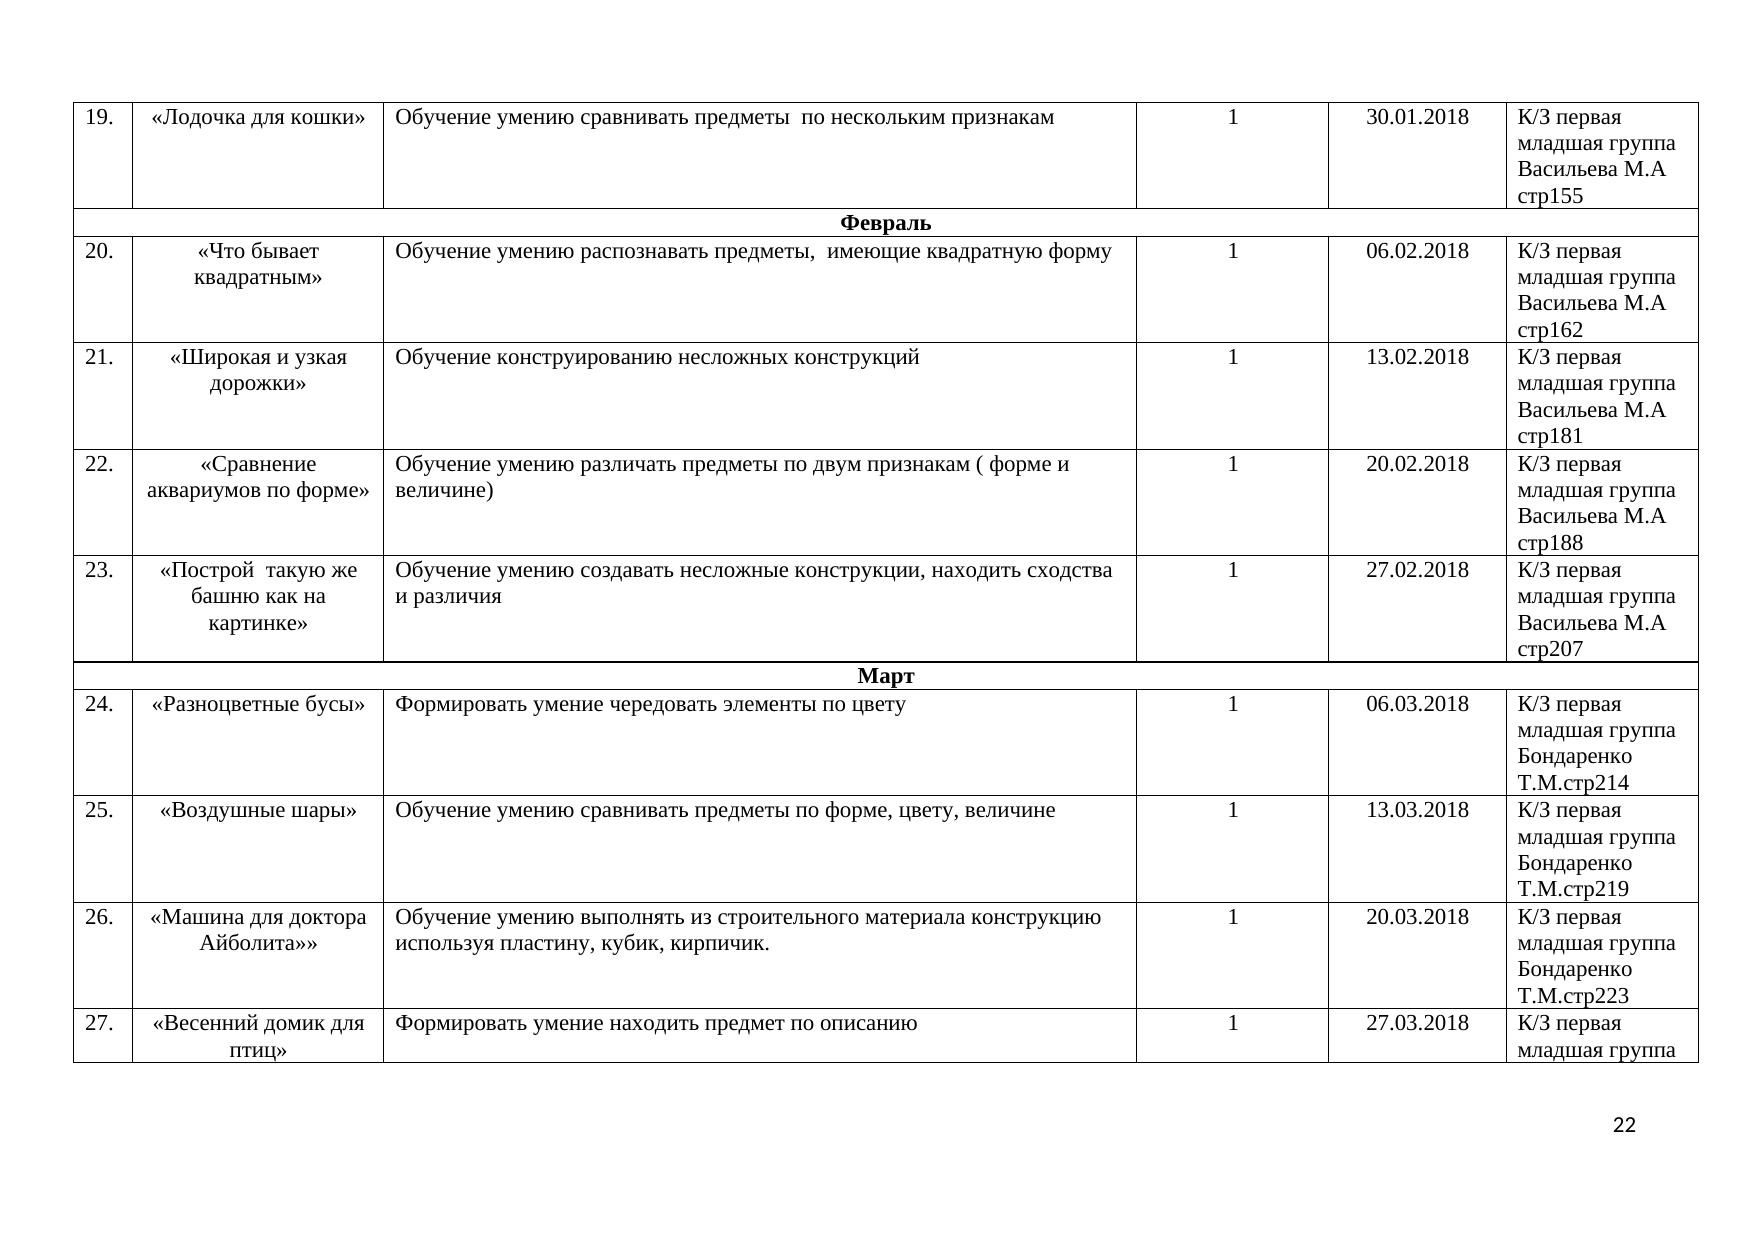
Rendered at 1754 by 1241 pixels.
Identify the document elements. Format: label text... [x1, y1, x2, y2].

table_cell Февраль [74, 209, 1698, 236]
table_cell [384, 1009, 1136, 1062]
table_cell 06.02.2018 [1329, 237, 1506, 342]
table_cell Обучение умению создавать несложные конструкции, находить сходства и различия [384, 556, 1136, 661]
table_cell Обучение умению различать предметы по двум признакам ( форме и величине) [384, 450, 1136, 555]
table_cell [74, 903, 132, 1008]
table_cell 27.03.2018 [1329, 1009, 1506, 1062]
table_cell «Построй такую же башню как на картинке» [133, 556, 383, 661]
table_cell [74, 237, 132, 342]
table_cell [74, 796, 132, 902]
table_cell 27.02.2018 [1329, 556, 1506, 661]
table_cell «Сравнение аквариумов по форме» [133, 450, 383, 555]
table_cell К/З первая младшая группа Васильева М.А стр188 [1507, 450, 1698, 555]
table_cell К/З первая младшая группа Васильева М.А стр207 [1507, 556, 1698, 661]
table_cell [74, 450, 132, 555]
table_cell К/З первая младшая группа Бондаренко Т.М.стр223 [1507, 903, 1698, 1008]
table_cell 20.02.2018 [1329, 450, 1506, 555]
table_cell К/З первая младшая группа Васильева М.А стр162 [1507, 237, 1698, 342]
table_cell 1 [1137, 796, 1328, 902]
table_cell Обучение умению сравнивать предметы по форме, цвету, величине [384, 796, 1136, 902]
table_cell Март [74, 663, 1698, 689]
table_cell [74, 343, 132, 448]
table_cell «Воздушные шары» [133, 796, 383, 902]
table_cell К/З первая младшая группа Васильева М.А стр181 [1507, 343, 1698, 448]
table_cell 1 [1137, 690, 1328, 795]
table_cell 1 [1137, 903, 1328, 1008]
table_cell «Лодочка для кошки» [133, 103, 383, 208]
table_cell [74, 1009, 132, 1062]
table_cell 1 [1137, 343, 1328, 448]
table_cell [1507, 1009, 1698, 1062]
table_cell [74, 103, 132, 208]
table_cell Обучение умению сравнивать предметы по нескольким признакам [384, 103, 1136, 208]
table_cell «Разноцветные бусы» [133, 690, 383, 795]
table_cell 13.03.2018 [1329, 796, 1506, 902]
table_cell 30.01.2018 [1329, 103, 1506, 208]
table_cell Обучение умению распознавать предметы, имеющие квадратную форму [384, 237, 1136, 342]
table_cell 1 [1137, 450, 1328, 555]
table_cell 06.03.2018 [1329, 690, 1506, 795]
table_cell К/З первая младшая группа Бондаренко Т.М.стр219 [1507, 796, 1698, 902]
table_cell Обучение умению выполнять из строительного материала конструкцию используя пластину, кубик, кирпичик. [384, 903, 1136, 1008]
table_cell К/З первая младшая группа Бондаренко Т.М.стр214 [1507, 690, 1698, 795]
table_cell Формировать умение чередовать элементы по цвету [384, 690, 1136, 795]
table_cell 1 [1137, 556, 1328, 661]
table_cell «Машина для доктора Айболита»» [133, 903, 383, 1008]
table_cell «Что бывает квадратным» [133, 237, 383, 342]
table_cell «Широкая и узкая дорожки» [133, 343, 383, 448]
table_cell Обучение конструированию несложных конструкций [384, 343, 1136, 448]
table_cell К/З первая младшая группа Васильева М.А стр155 [1507, 103, 1698, 208]
table_cell 1 [1137, 237, 1328, 342]
table_cell 1 [1137, 1009, 1328, 1062]
table_cell 20.03.2018 [1329, 903, 1506, 1008]
table_cell [74, 556, 132, 661]
table_cell 13.02.2018 [1329, 343, 1506, 448]
table_cell 1 [1137, 103, 1328, 208]
table_cell [74, 690, 132, 795]
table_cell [133, 1009, 383, 1062]
